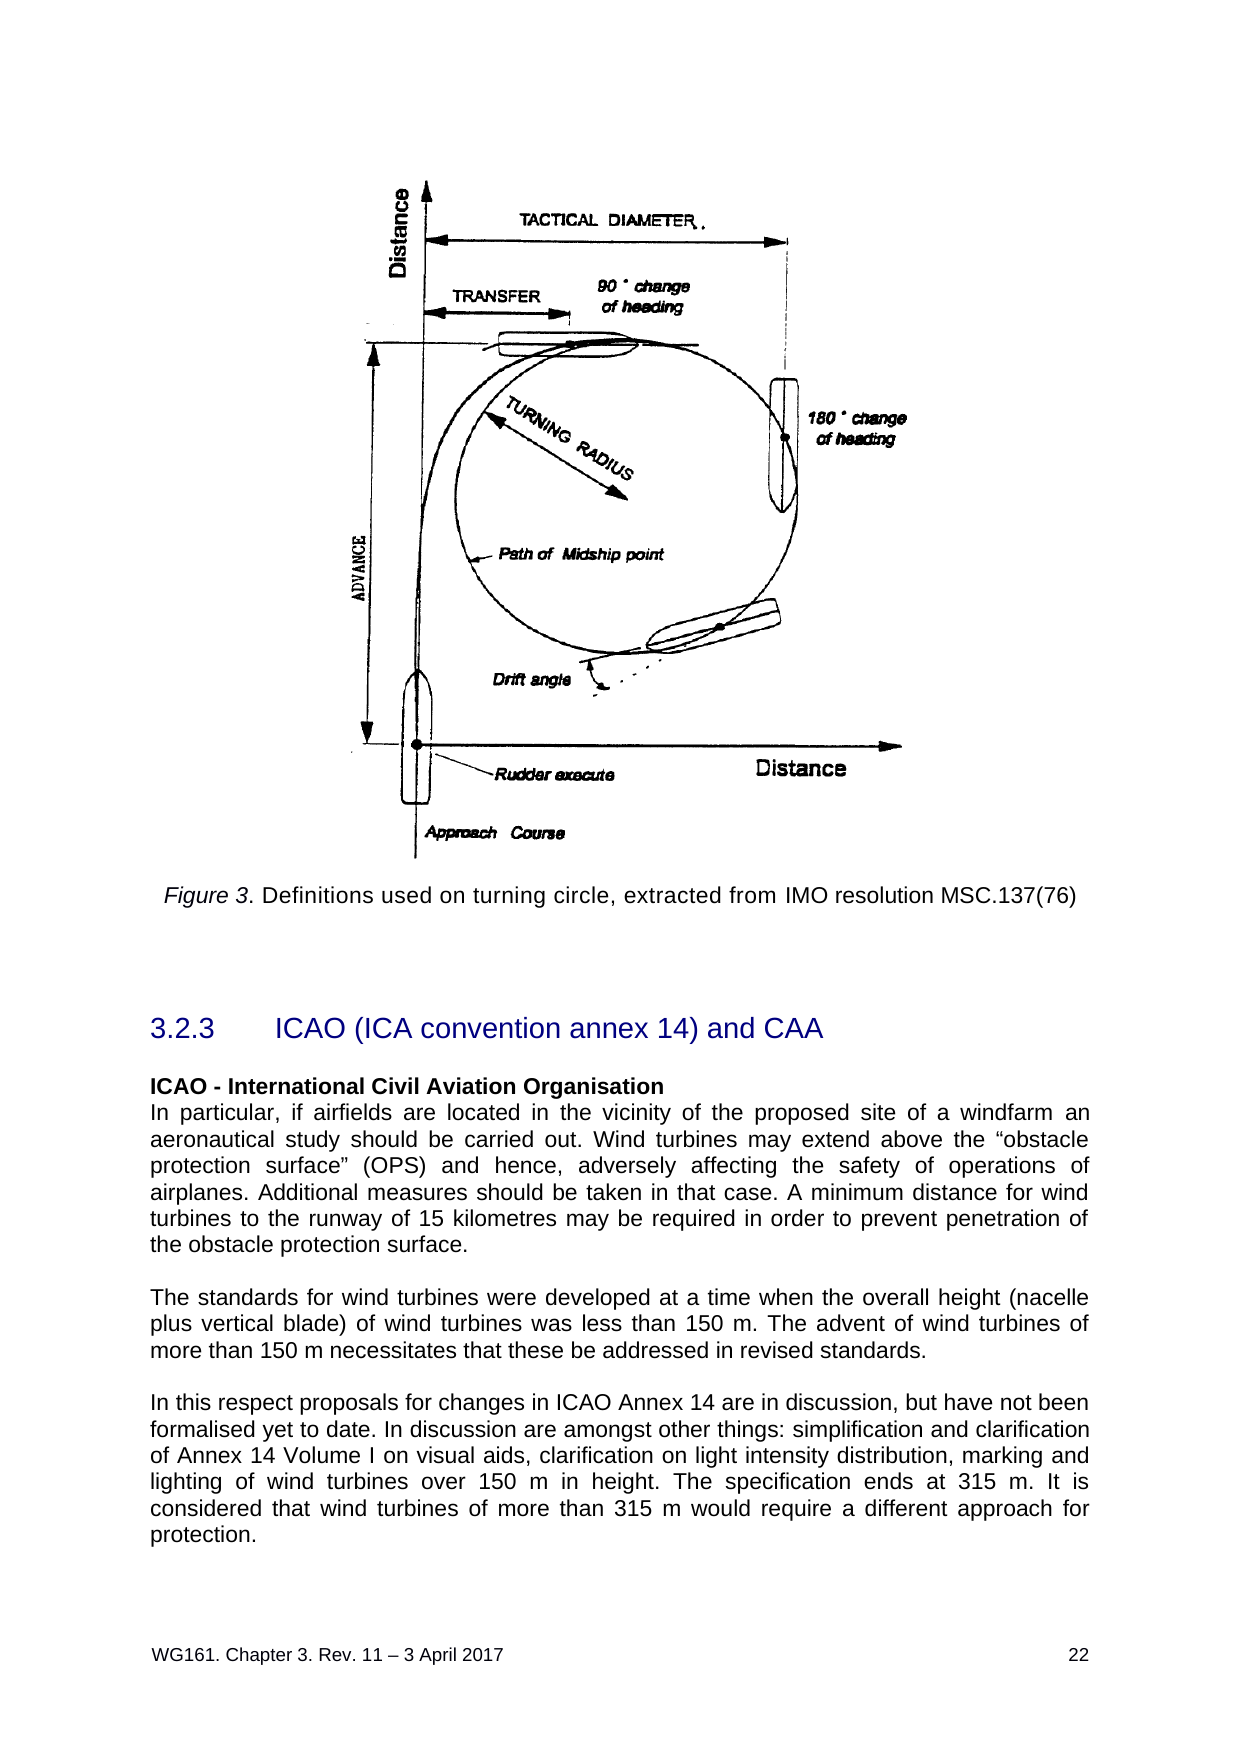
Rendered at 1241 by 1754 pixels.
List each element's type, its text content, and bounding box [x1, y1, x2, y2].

text ICAO - International Civil Aviation Organisation [150, 1073, 1090, 1099]
list ICAO (ICA convention annex 14) and CAA [150, 1011, 1090, 1044]
text In particular, if airfields are located in the vicinity of the proposed site of a windfarm an aeronautical study should be carried out. Wind turbines may extend above the “obstacle protection surface” (OPS) and hence, adversely affecting the safety of operations of airplanes. Additional measures should be taken in that case. A minimum distance for wind turbines to the runway of 15 kilometres may be required in order to prevent penetration of the obstacle protection surface. [150, 1099, 1090, 1257]
picture [278, 160, 963, 870]
text Figure 3. Definitions used on turning circle, extracted from IMO resolution MSC.137(76) [150, 882, 1090, 908]
text The standards for wind turbines were developed at a time when the overall height (nacelle plus vertical blade) of wind turbines was less than 150 m. The advent of wind turbines of more than 150 m necessitates that these be addressed in revised standards. [150, 1284, 1090, 1363]
text In this respect proposals for changes in ICAO Annex 14 are in discussion, but have not been formalised yet to date. In discussion are amongst other things: simplification and clarification of Annex 14 Volume I on visual aids, clarification on light intensity distribution, marking and lighting of wind turbines over 150 m in height. The specification ends at 315 m. It is considered that wind turbines of more than 315 m would require a different approach for protection. [150, 1389, 1090, 1547]
